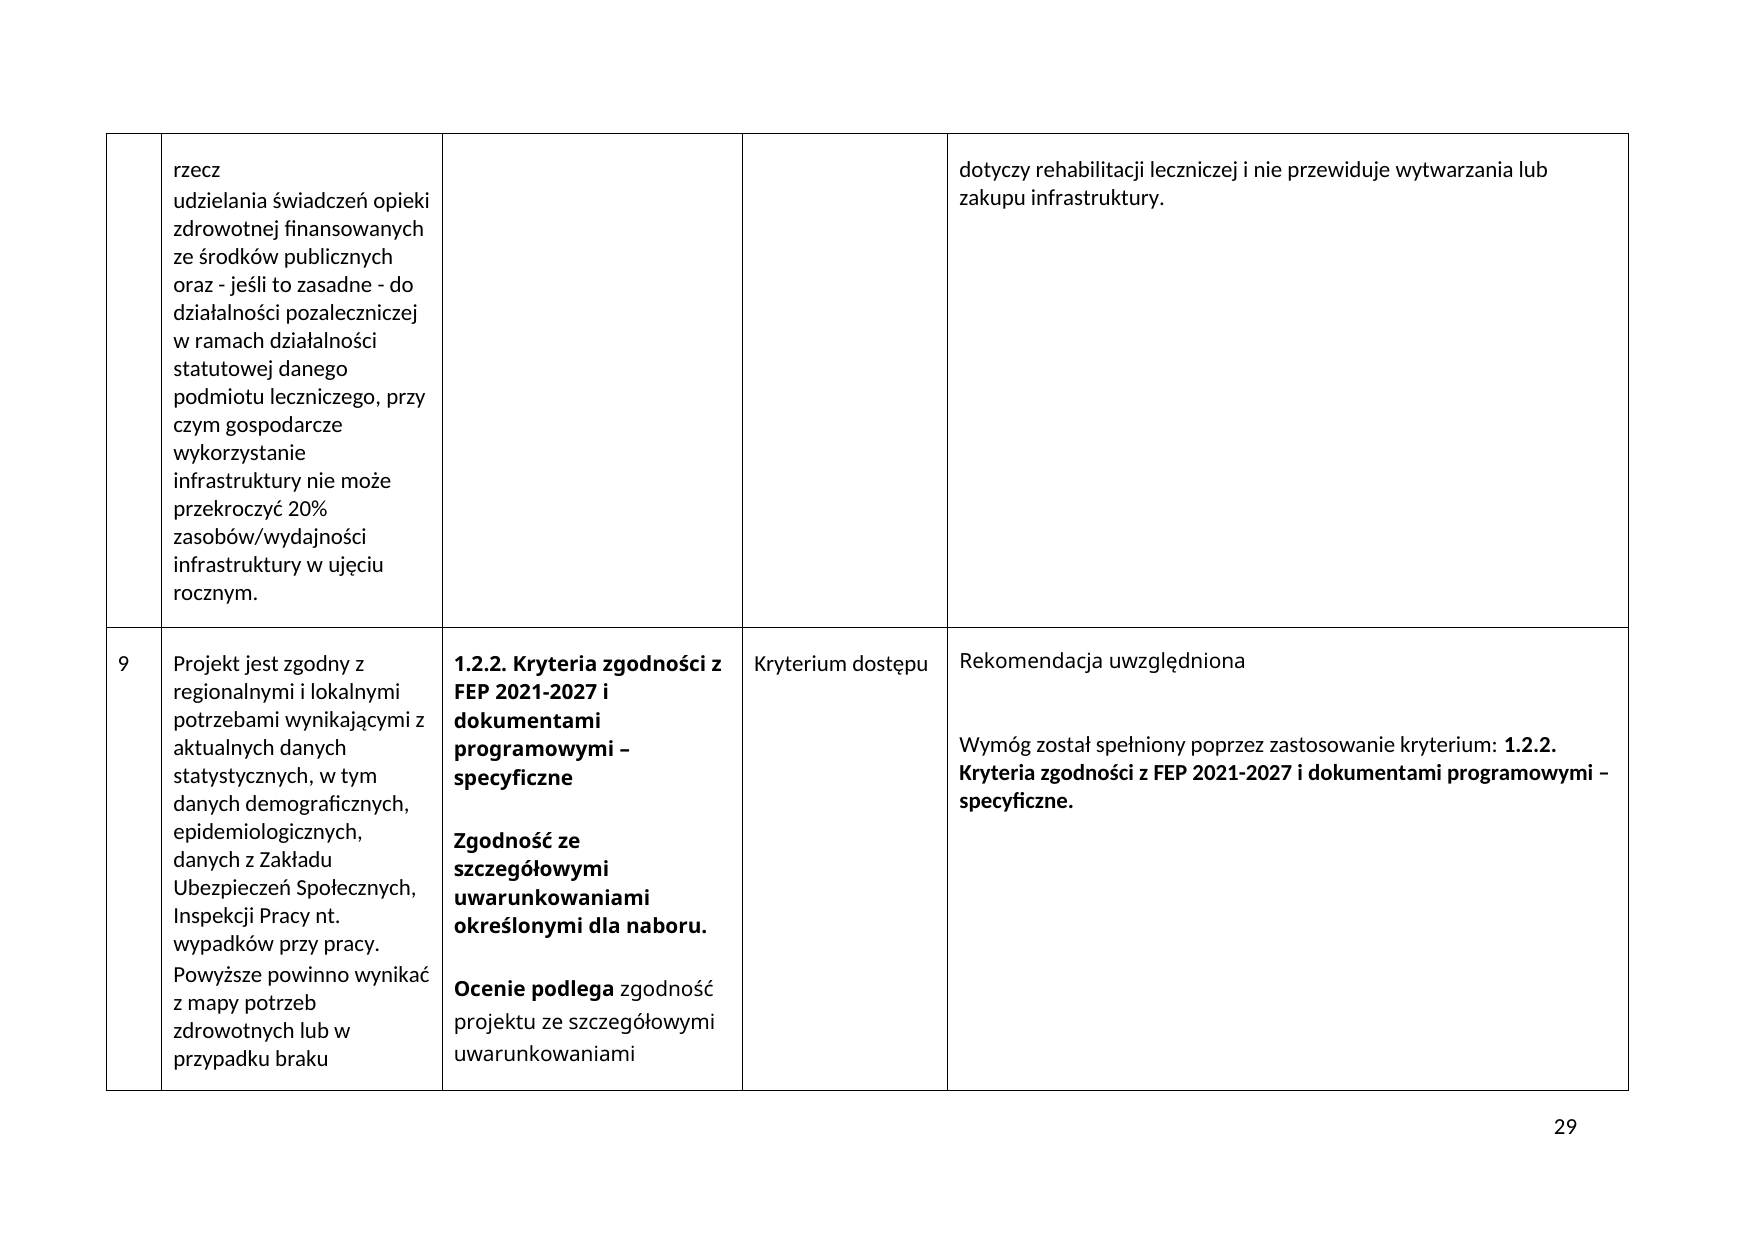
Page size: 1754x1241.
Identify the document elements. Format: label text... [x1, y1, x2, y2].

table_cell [948, 134, 1628, 627]
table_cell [162, 628, 442, 1090]
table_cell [948, 628, 1628, 1090]
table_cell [162, 134, 442, 627]
table_cell 8 [107, 134, 161, 627]
table_cell [743, 134, 947, 627]
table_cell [443, 628, 742, 1090]
table_cell [443, 134, 742, 627]
table_cell Kryterium dostępu [743, 628, 947, 1090]
table_cell 9 [107, 628, 161, 1090]
